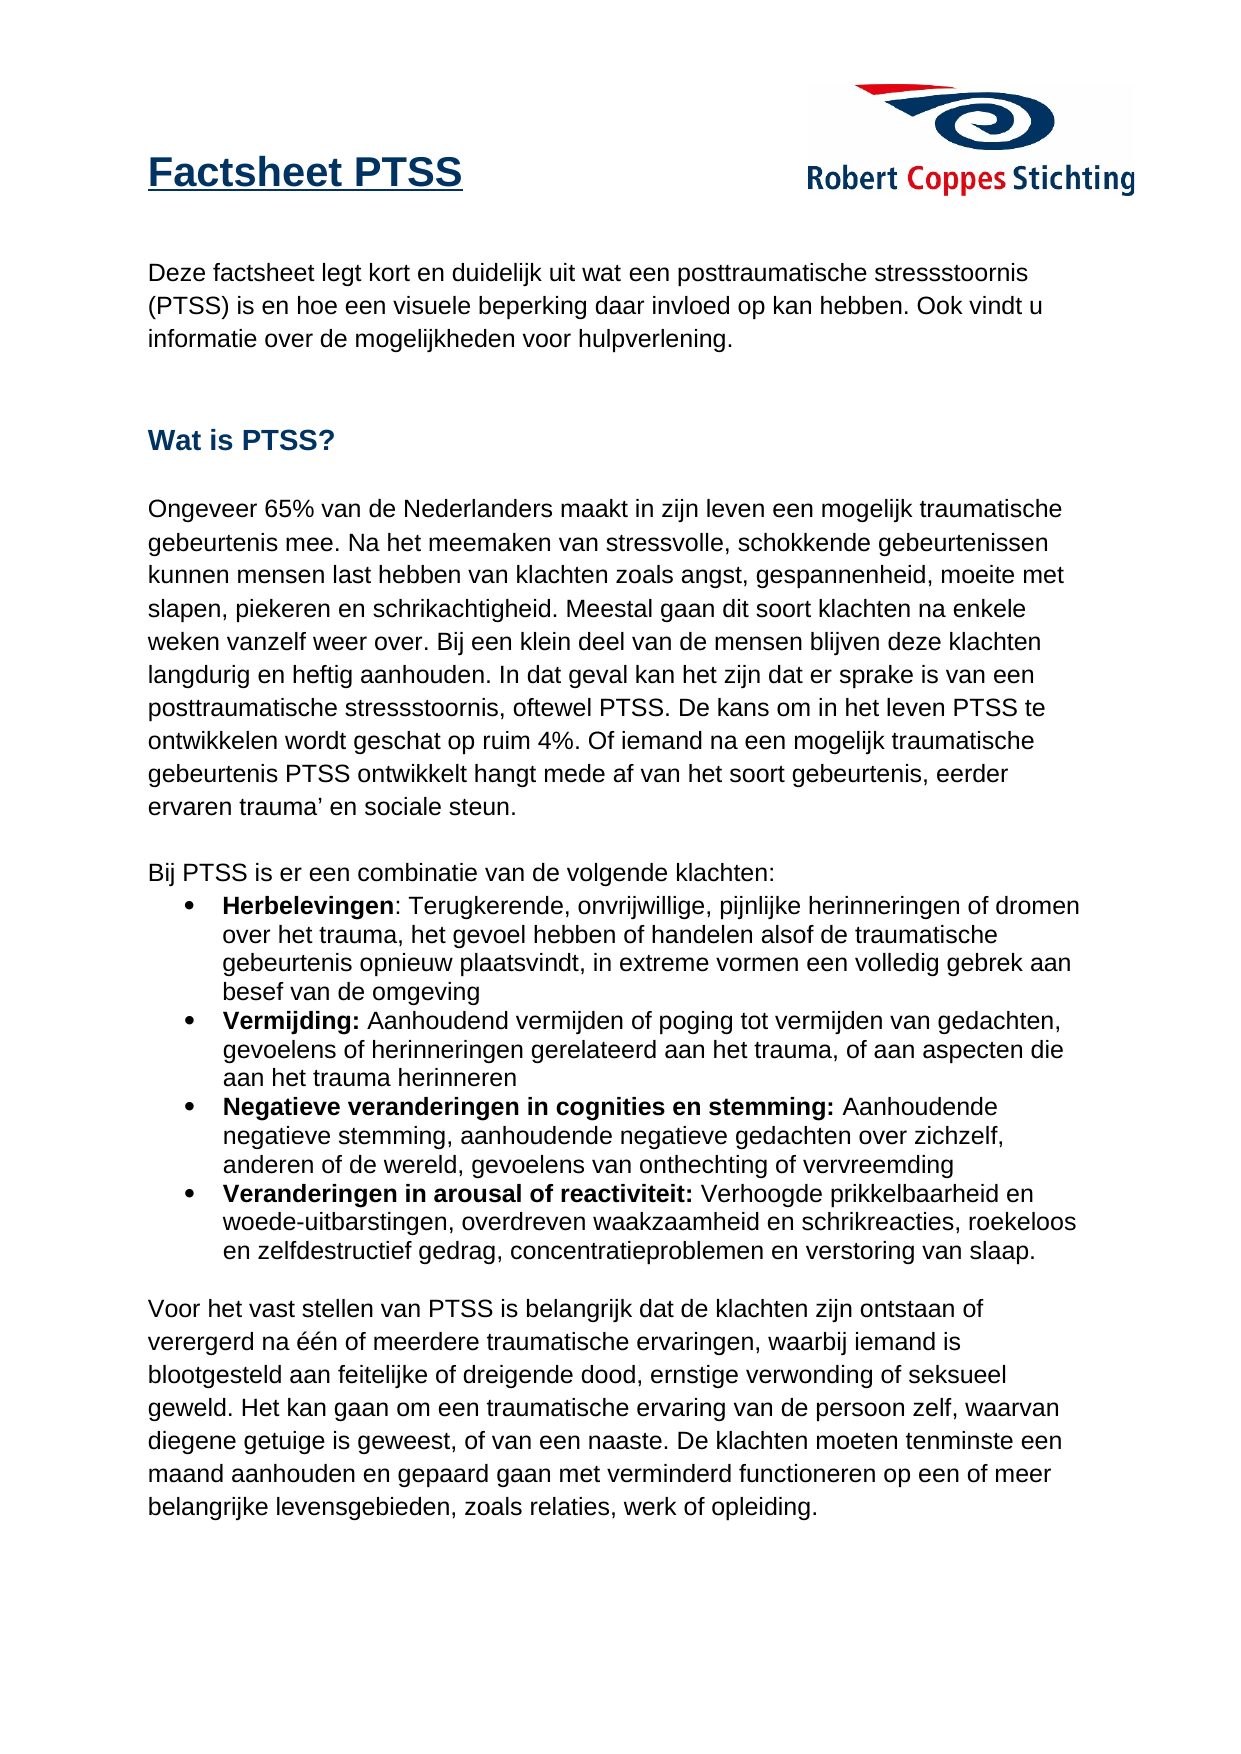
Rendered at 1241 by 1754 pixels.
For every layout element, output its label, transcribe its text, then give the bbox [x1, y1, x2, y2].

text Wat is PTSS? [148, 423, 1093, 456]
text Ongeveer 65% van de Nederlanders maakt in zijn leven een mogelijk traumatische gebeurtenis mee. Na het meemaken van stressvolle, schokkende gebeurtenissen kunnen mensen last hebben van klachten zoals angst, gespannenheid, moeite met slapen, piekeren en schrikachtigheid. Meestal gaan dit soort klachten na enkele weken vanzelf weer over. Bij een klein deel van de mensen blijven deze klachten langdurig en heftig aanhouden. In dat geval kan het zijn dat er sprake is van een posttraumatische stressstoornis, oftewel PTSS. De kans om in het leven PTSS te ontwikkelen wordt geschat op ruim 4%. Of iemand na een mogelijk traumatische gebeurtenis PTSS ontwikkelt hangt mede af van het soort gebeurtenis, eerder ervaren trauma’ en sociale steun. [148, 494, 1093, 820]
text Voor het vast stellen van PTSS is belangrijk dat de klachten zijn ontstaan of verergerd na één of meerdere traumatische ervaringen, waarbij iemand is blootgesteld aan feitelijke of dreigende dood, ernstige verwonding of seksueel geweld. Het kan gaan om een traumatische ervaring van de persoon zelf, waarvan diegene getuige is geweest, of van een naaste. De klachten moeten tenminste een maand aanhouden en gepaard gaan met verminderd functioneren op een of meer belangrijke levensgebieden, zoals relaties, werk of opleiding. [148, 1294, 1093, 1521]
picture [808, 84, 1135, 196]
list Negatieve veranderingen in cognities en stemming: Aanhoudende negatieve stemming, aanhoudende negatieve gedachten over zichzelf, anderen of de wereld, gevoelens van onthechting of vervreemding [185, 1092, 1093, 1178]
list Herbelevingen: Terugkerende, onvrijwillige, pijnlijke herinneringen of dromen over het trauma, het gevoel hebben of handelen alsof de traumatische gebeurtenis opnieuw plaatsvindt, in extreme vormen een volledig gebrek aan besef van de omgeving [185, 891, 1093, 1006]
list Veranderingen in arousal of reactiviteit: Verhoogde prikkelbaarheid en woede-uitbarstingen, overdreven waakzaamheid en schrikreacties, roekeloos en zelfdestructief gedrag, concentratieproblemen en verstoring van slaap. [185, 1178, 1093, 1265]
text Bij PTSS is er een combinatie van de volgende klachten: [148, 858, 1093, 886]
text Factsheet PTSS [148, 148, 808, 196]
text Deze factsheet legt kort en duidelijk uit wat een posttraumatische stressstoornis (PTSS) is en hoe een visuele beperking daar invloed op kan hebben. Ook vindt u informatie over de mogelijkheden voor hulpverlening. [148, 258, 1093, 353]
list Vermijding: Aanhoudend vermijden of poging tot vermijden van gedachten, gevoelens of herinneringen gerelateerd aan het trauma, of aan aspecten die aan het trauma herinneren [185, 1006, 1093, 1092]
